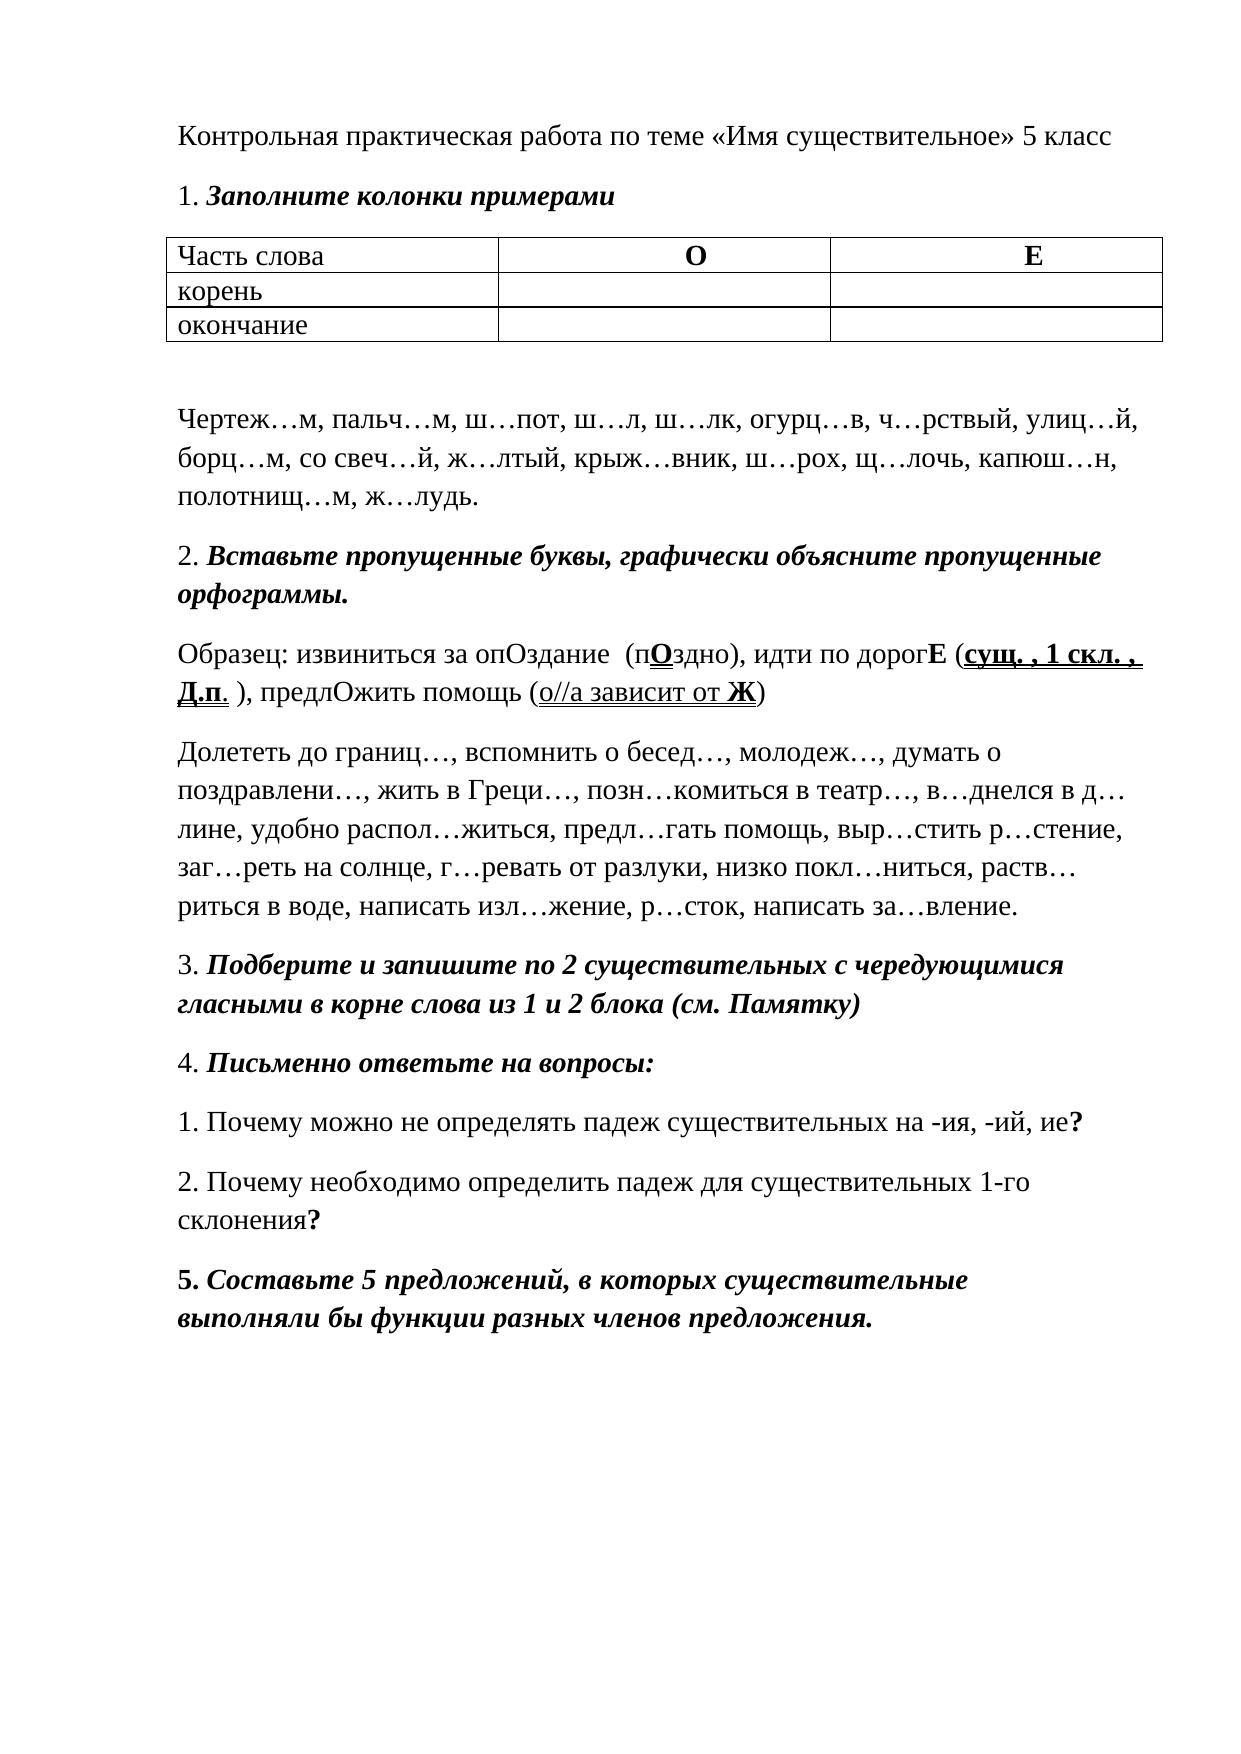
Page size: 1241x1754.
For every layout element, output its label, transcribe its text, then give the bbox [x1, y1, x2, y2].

text Долететь до границ…, вспомнить о бесед…, молодеж…, думать о поздравлени…, жить в Греци…, позн…комиться в театр…, в…днелся в д…лине, удобно распол…житься, предл…гать помощь, выр…стить р…стение, заг…реть на солнце, г…ревать от разлуки, низко покл…ниться, раств…риться в воде, написать изл…жение, р…сток, написать за…вление. [177, 734, 1152, 921]
text Образец: извиниться за опОздание (пОздно), идти по дорогЕ (сущ. , 1 скл. , Д.п. ), предлОжить помощь (о//а зависит от Ж) [177, 636, 1152, 708]
table_header Часть слова [167, 238, 498, 272]
table_cell [831, 308, 1162, 341]
table_cell корень [167, 273, 498, 306]
text Чертеж…м, пальч…м, ш…пот, ш…л, ш…лк, огурц…в, ч…рствый, улиц…й, борц…м, со свеч…й, ж…лтый, крыж…вник, ш…рох, щ…лочь, капюш…н, полотнищ…м, ж…лудь. [177, 401, 1152, 512]
text 3. Подберите и запишите по 2 существительных с чередующимися гласными в корне слова из 1 и 2 блока (см. Памятку) [177, 947, 1152, 1019]
table_header О [499, 238, 830, 272]
text 2. Вставьте пропущенные буквы, графически объясните пропущенные орфограммы. [177, 538, 1152, 610]
table_cell [499, 308, 830, 341]
text 2. Почему необходимо определить падеж для существительных 1-го склонения? [177, 1164, 1152, 1236]
table_cell [499, 273, 830, 306]
text 1. Заполните колонки примерами [177, 178, 1152, 211]
text Контрольная практическая работа по теме «Имя существительное» 5 класс [177, 118, 1152, 152]
table_cell окончание [167, 308, 498, 341]
text 5. Составьте 5 предложений, в которых существительные выполняли бы функции разных членов предложения. [177, 1262, 1152, 1334]
text 4. Письменно ответьте на вопросы: [177, 1045, 1152, 1079]
table_cell [831, 273, 1162, 306]
table_header Е [831, 238, 1162, 272]
text 1. Почему можно не определять падеж существительных на -ия, -ий, ие? [177, 1104, 1152, 1138]
